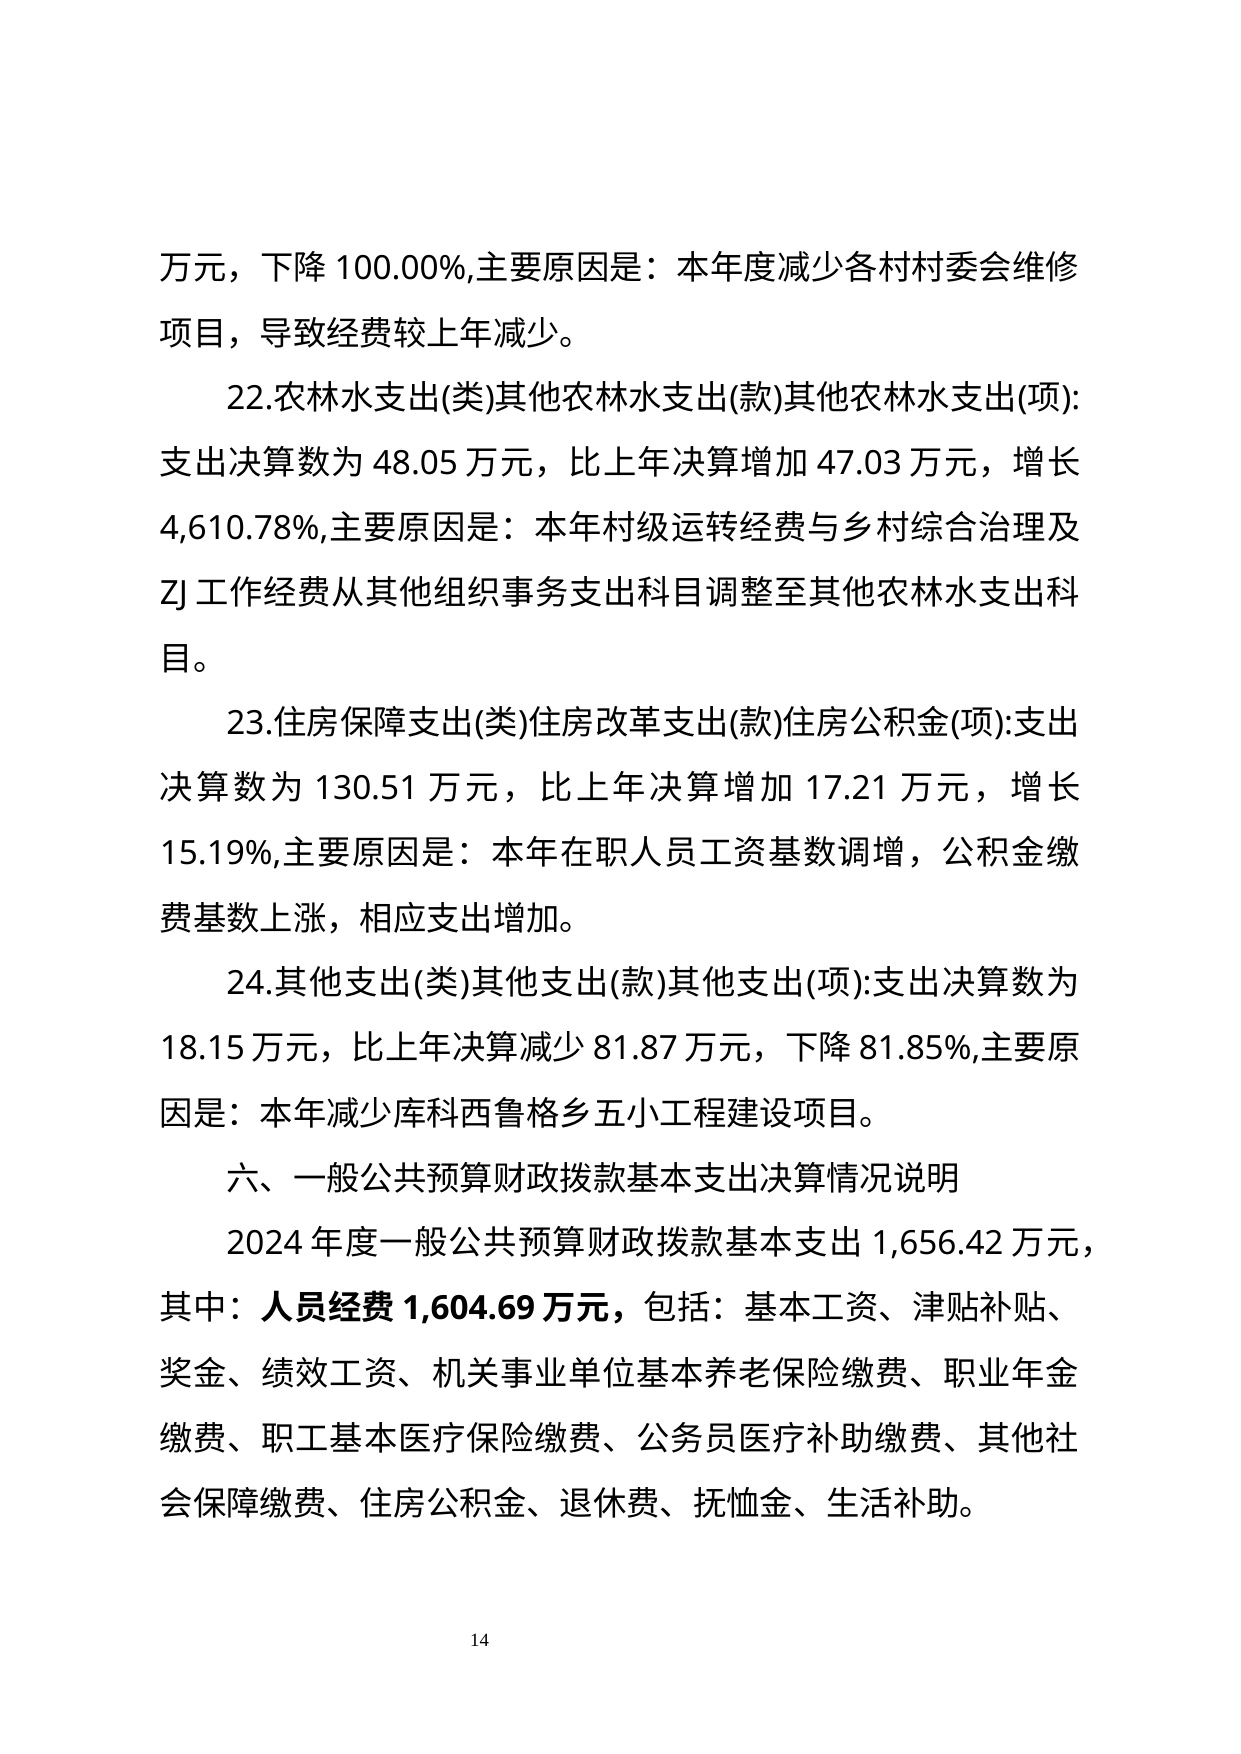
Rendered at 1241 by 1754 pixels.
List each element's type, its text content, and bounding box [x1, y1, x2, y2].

text 六、一般公共预算财政拨款基本支出决算情况说明 [159, 1143, 1081, 1208]
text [159, 233, 1081, 363]
text 22.农林水支出(类)其他农林水支出(款)其他农林水支出(项):支出决算数为48.05万元，比上年决算增加47.03万元，增长4,610.78%,主要原因是：本年村级运转经费与乡村综合治理及ZJ工作经费从其他组织事务支出科目调整至其他农林水支出科目。 [159, 363, 1081, 688]
text 24.其他支出(类)其他支出(款)其他支出(项):支出决算数为18.15万元，比上年决算减少81.87万元，下降81.85%,主要原因是：本年减少库科西鲁格乡五小工程建设项目。 [159, 948, 1081, 1143]
text 2024年度一般公共预算财政拨款基本支出1,656.42万元，其中：人员经费1,604.69万元，包括：基本工资、津贴补贴、奖金、绩效工资、机关事业单位基本养老保险缴费、职业年金缴费、职工基本医疗保险缴费、公务员医疗补助缴费、其他社会保障缴费、住房公积金、退休费、抚恤金、生活补助。 [159, 1208, 1081, 1533]
text 23.住房保障支出(类)住房改革支出(款)住房公积金(项):支出决算数为130.51万元，比上年决算增加17.21万元，增长15.19%,主要原因是：本年在职人员工资基数调增，公积金缴费基数上涨，相应支出增加。 [159, 688, 1081, 948]
